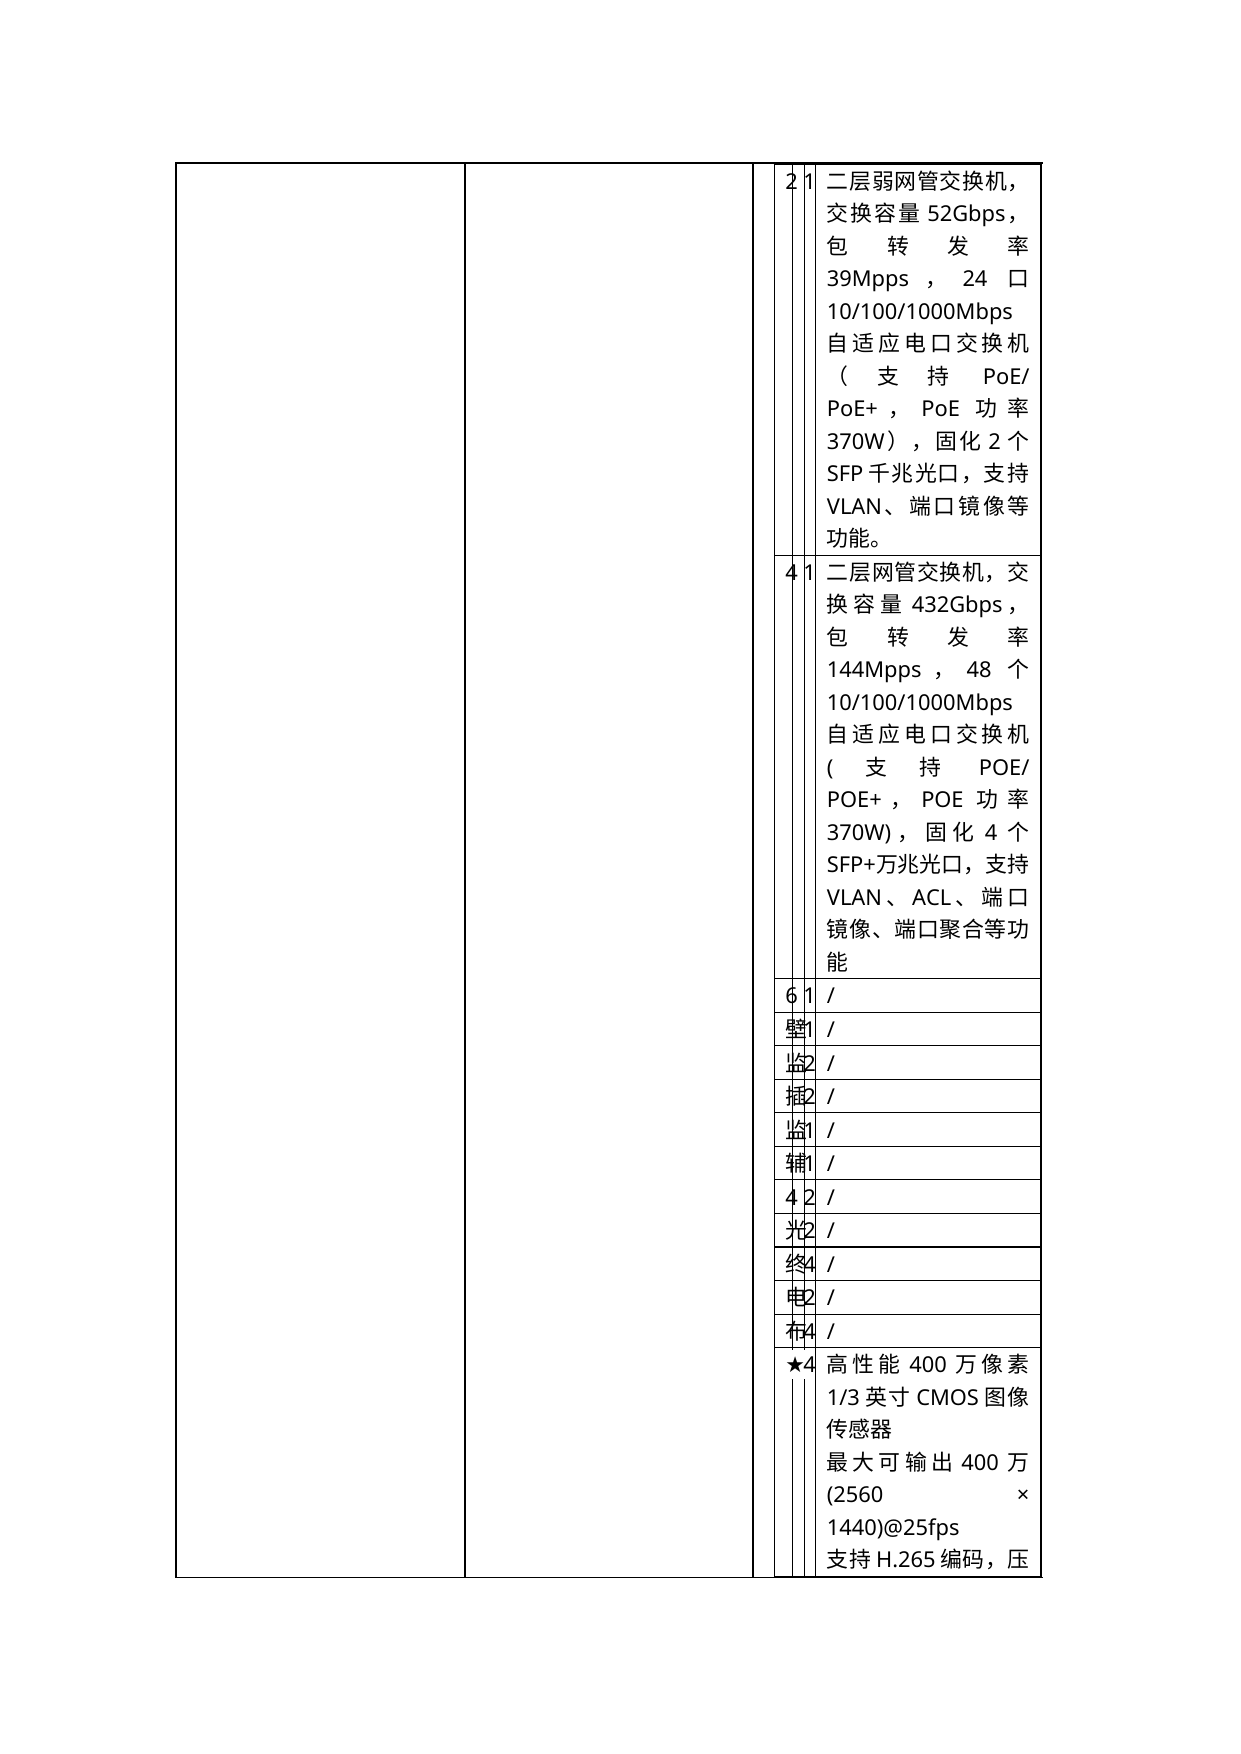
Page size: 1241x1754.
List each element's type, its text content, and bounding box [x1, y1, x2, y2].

table_cell [775, 1180, 792, 1213]
table_cell [816, 1180, 1040, 1213]
table_cell [793, 1180, 804, 1213]
table_cell [816, 1315, 1040, 1347]
table_cell [793, 556, 804, 978]
table_cell [805, 1368, 815, 1576]
table_cell [775, 1281, 792, 1314]
table_cell [805, 1013, 815, 1045]
table_cell [805, 1046, 815, 1079]
table_cell [816, 556, 1040, 978]
table_cell [816, 1113, 1040, 1146]
table_cell [793, 1113, 804, 1131]
table_cell [793, 1046, 804, 1064]
table_cell [805, 1147, 815, 1179]
table_cell [793, 1080, 804, 1091]
table_cell [805, 1214, 815, 1246]
table_cell [816, 1046, 1040, 1079]
table_cell [805, 556, 815, 978]
table_cell [816, 1013, 1040, 1045]
table_cell [793, 1230, 804, 1246]
table_cell [793, 1379, 804, 1576]
table_cell [775, 979, 792, 1012]
table_cell [816, 1080, 1040, 1112]
table_cell [775, 1046, 792, 1079]
table_cell [793, 1092, 804, 1112]
table_cell [816, 1348, 1040, 1576]
table_cell [805, 1248, 815, 1267]
table_cell [805, 1224, 812, 1235]
table_cell [775, 1214, 792, 1246]
table_cell [775, 1248, 792, 1280]
table_cell [775, 1013, 792, 1045]
table_cell [806, 1326, 811, 1334]
table_cell [816, 165, 1040, 555]
table_cell [775, 1113, 792, 1146]
table_cell [775, 556, 792, 978]
table_cell [805, 1113, 815, 1146]
table_cell [793, 1259, 804, 1280]
table_cell [793, 1072, 804, 1079]
table_cell [775, 1080, 792, 1112]
table_cell [805, 1281, 815, 1314]
table_cell [793, 1331, 804, 1347]
table_cell [775, 165, 792, 555]
table_cell [793, 1038, 804, 1045]
table_cell [816, 1281, 1040, 1314]
table_cell [805, 1180, 815, 1213]
table_cell [805, 165, 815, 555]
table_cell [793, 1147, 804, 1179]
table_cell [793, 165, 804, 555]
table_cell [775, 1348, 792, 1576]
table_cell [793, 1139, 804, 1146]
table_cell [793, 1248, 804, 1259]
table_cell [805, 1335, 815, 1347]
table_cell [806, 1259, 811, 1267]
table_cell [793, 1315, 804, 1324]
table_cell [788, 989, 792, 1002]
table_cell [816, 1214, 1040, 1246]
table_cell [805, 1191, 812, 1202]
table_cell [805, 1291, 812, 1302]
table_cell [466, 164, 752, 1577]
table_cell [805, 1080, 815, 1112]
table_cell [793, 1326, 804, 1330]
table_cell [816, 1248, 1040, 1280]
table_cell [793, 1214, 804, 1228]
table_cell [793, 1301, 804, 1314]
table_cell 1 [177, 164, 464, 1577]
table_cell [793, 1013, 804, 1033]
table_cell [805, 979, 815, 1012]
table_cell [775, 1315, 792, 1347]
table_cell [800, 1092, 804, 1103]
table_cell [793, 979, 804, 1012]
table_cell [805, 1315, 815, 1334]
table_cell [805, 1348, 815, 1367]
table_cell [806, 1359, 811, 1367]
table_cell [805, 1268, 815, 1280]
table_cell [816, 979, 1040, 1012]
table_cell [816, 1147, 1040, 1179]
table_cell [775, 1147, 792, 1179]
table_cell [799, 1230, 804, 1238]
table_cell [793, 1281, 804, 1290]
table_cell [805, 1057, 812, 1068]
table_cell [754, 164, 774, 1577]
table_cell [805, 1090, 812, 1101]
